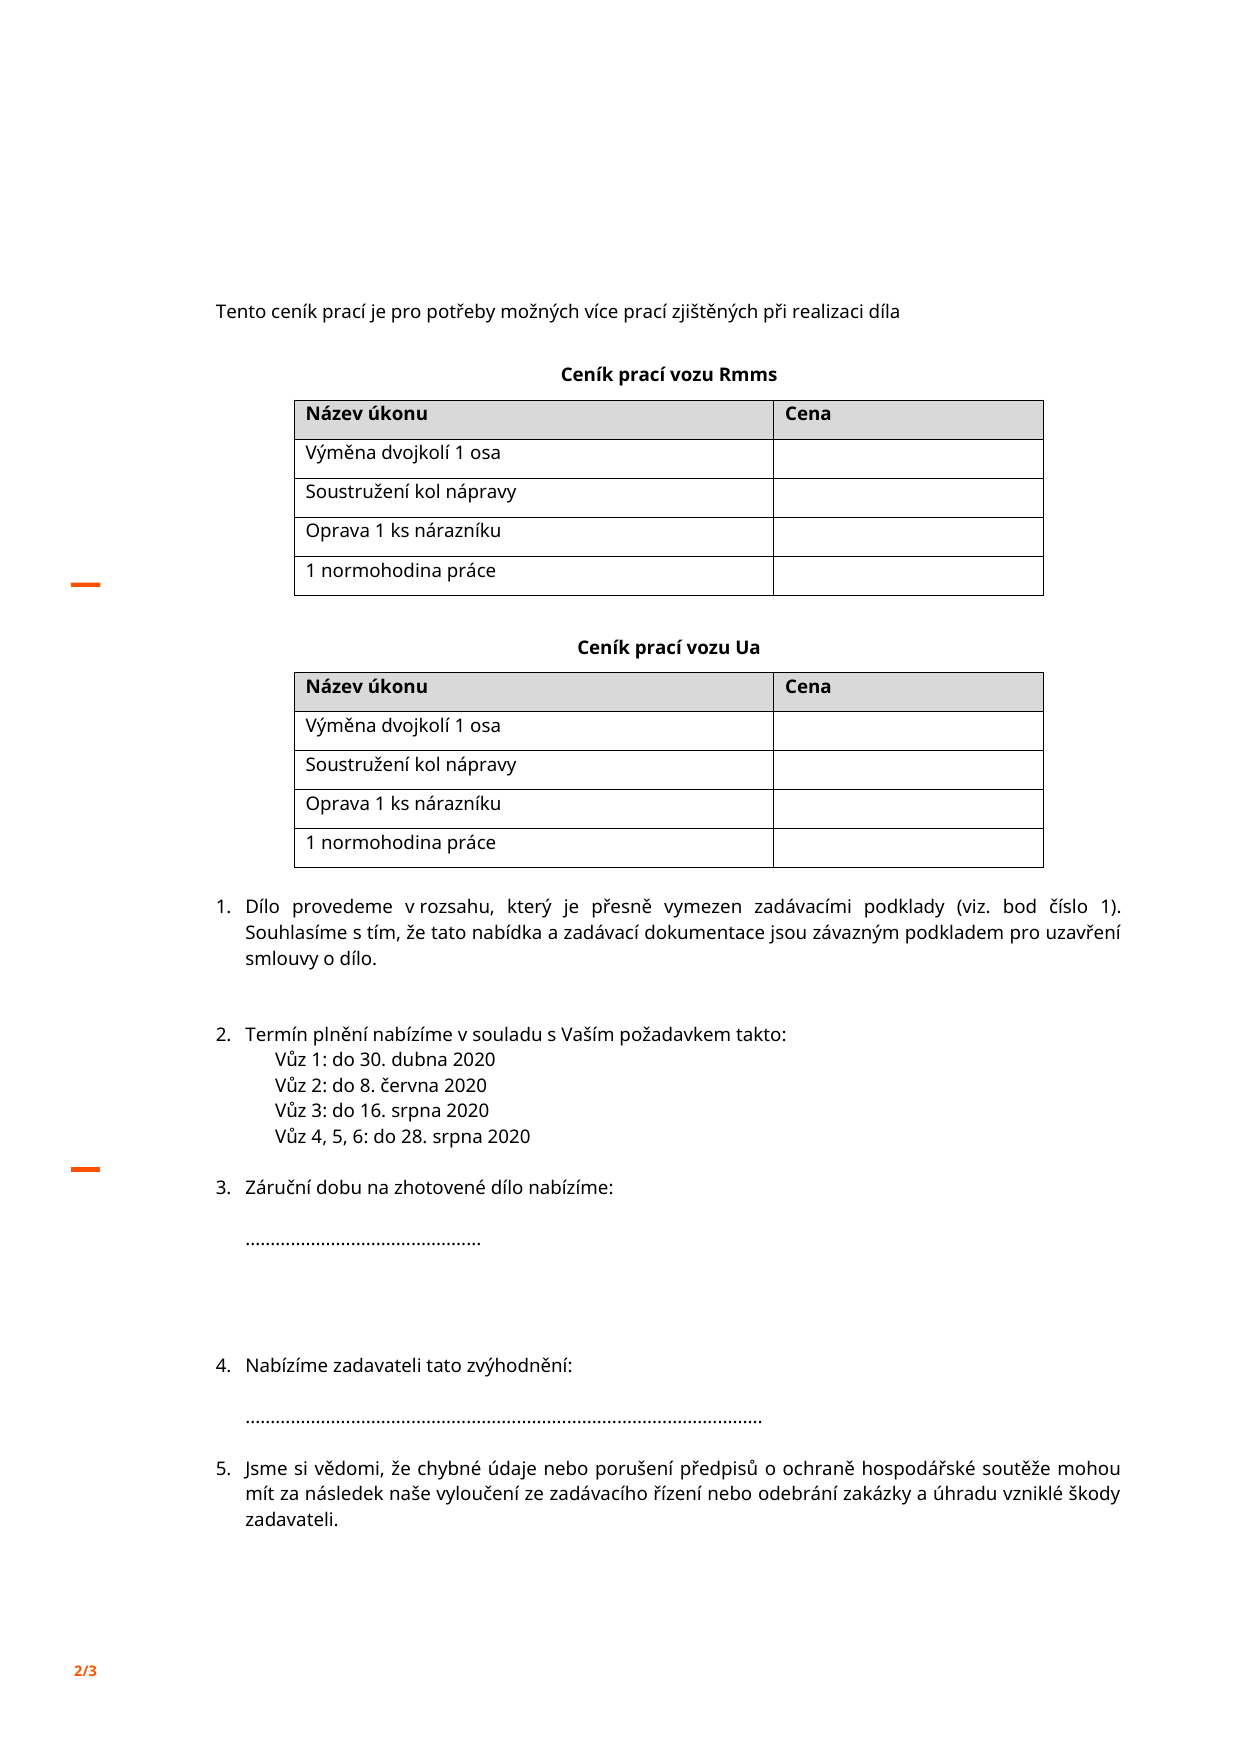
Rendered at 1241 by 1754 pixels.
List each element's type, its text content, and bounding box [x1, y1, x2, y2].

table_cell [774, 751, 1043, 789]
list Záruční dobu na zhotovené dílo nabízíme: [216, 1174, 1122, 1199]
text Vůz 1: do 30. dubna 2020 [216, 1046, 1122, 1072]
table_cell Oprava 1 ks nárazníku [295, 518, 773, 556]
list Termín plnění nabízíme v souladu s Vaším požadavkem takto: [216, 1021, 1122, 1046]
table_header Cena [774, 673, 1043, 711]
list Jsme si vědomi, že chybné údaje nebo porušení předpisů o ochraně hospodářské soutěže mohou mít za následek naše vyloučení ze zadávacího řízení nebo odebrání zakázky a úhradu vzniklé škody zadavateli. [216, 1455, 1122, 1531]
table_cell [774, 440, 1043, 478]
table_cell [774, 790, 1043, 828]
text Tento ceník prací je pro potřeby možných více prací zjištěných při realizaci díla [216, 298, 1122, 323]
table_cell 1 normohodina práce [295, 829, 773, 867]
table_cell [774, 712, 1043, 750]
table_cell [774, 479, 1043, 517]
table_cell [774, 557, 1043, 595]
text Ceník prací vozu Rmms [216, 362, 1122, 387]
text Vůz 3: do 16. srpna 2020 [216, 1097, 1122, 1123]
text ....................................................................................................... [245, 1404, 1122, 1429]
table_header Cena [774, 401, 1043, 439]
table_cell 1 normohodina práce [295, 557, 773, 595]
table_cell [774, 829, 1043, 867]
list Nabízíme zadavateli tato zvýhodnění: [216, 1353, 1122, 1378]
table_cell [774, 518, 1043, 556]
table_cell Soustružení kol nápravy [295, 479, 773, 517]
list Dílo provedeme v rozsahu, který je přesně vymezen zadávacími podklady (viz. bod číslo 1). Souhlasíme s tím, že tato nabídka a zadávací dokumentace jsou závazným podkladem pro uzavření smlouvy o dílo. [216, 894, 1122, 970]
text ............................................... [245, 1225, 1122, 1251]
text Vůz 2: do 8. června 2020 [216, 1072, 1122, 1097]
table_header Název úkonu [295, 673, 773, 711]
table_cell Soustružení kol nápravy [295, 751, 773, 789]
text Vůz 4, 5, 6: do 28. srpna 2020 [216, 1123, 1122, 1148]
table_header Název úkonu [295, 401, 773, 439]
table_cell Výměna dvojkolí 1 osa [295, 440, 773, 478]
table_cell Výměna dvojkolí 1 osa [295, 712, 773, 750]
text Ceník prací vozu Ua [216, 634, 1122, 659]
table_cell Oprava 1 ks nárazníku [295, 790, 773, 828]
